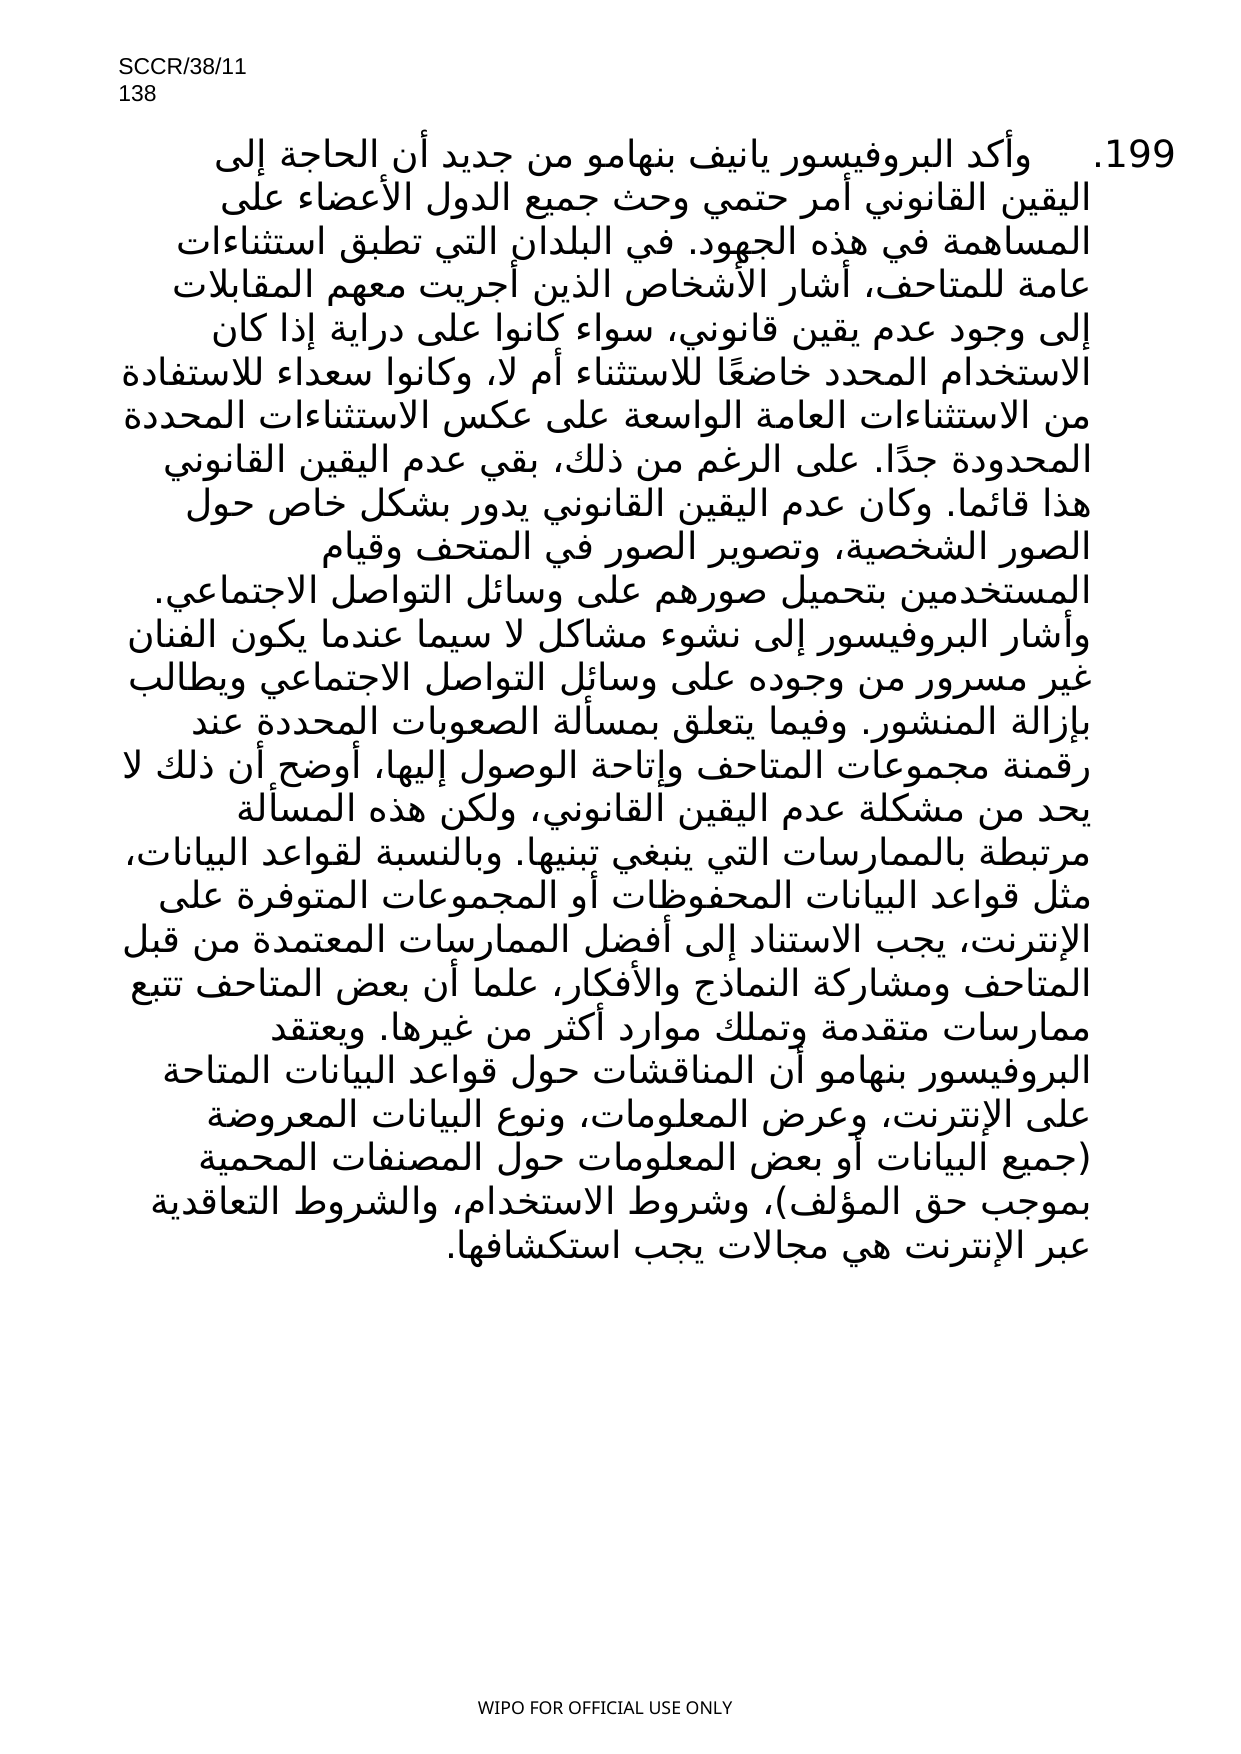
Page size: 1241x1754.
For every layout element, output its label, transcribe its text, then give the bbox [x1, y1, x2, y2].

list وأكد البروفيسور يانيف بنهامو من جديد أن الحاجة إلى اليقين القانوني أمر حتمي وحث جميع الدول الأعضاء على المساهمة في هذه الجهود. في البلدان التي تطبق استثناءات عامة للمتاحف، أشار الأشخاص الذين أجريت معهم المقابلات إلى وجود عدم يقين قانوني، سواء كانوا على دراية إذا كان الاستخدام المحدد خاضعًا للاستثناء أم لا، وكانوا سعداء للاستفادة من الاستثناءات العامة الواسعة على عكس الاستثناءات المحددة المحدودة جدًا. على الرغم من ذلك، بقي عدم اليقين القانوني هذا قائما. وكان عدم اليقين القانوني يدور بشكل خاص حول الصور الشخصية، وتصوير الصور في المتحف وقيام المستخدمين بتحميل صورهم على وسائل التواصل الاجتماعي. وأشار البروفيسور إلى نشوء مشاكل لا سيما عندما يكون الفنان غير مسرور من وجوده على وسائل التواصل الاجتماعي ويطالب بإزالة المنشور. وفيما يتعلق بمسألة الصعوبات المحددة عند رقمنة مجموعات المتاحف وإتاحة الوصول إليها، أوضح أن ذلك لا يحد من مشكلة عدم اليقين القانوني، ولكن هذه المسألة مرتبطة بالممارسات التي ينبغي تبنيها. وبالنسبة لقواعد البيانات، مثل قواعد البيانات المحفوظات أو المجموعات المتوفرة على الإنترنت، يجب الاستناد إلى أفضل الممارسات المعتمدة من قبل المتاحف ومشاركة النماذج والأفكار، علما أن بعض المتاحف تتبع ممارسات متقدمة وتملك موارد أكثر من غيرها. ويعتقد البروفيسور بنهامو أن المناقشات حول قواعد البيانات المتاحة على الإنترنت، وعرض المعلومات، ونوع البيانات المعروضة (جميع البيانات أو بعض المعلومات حول المصنفات المحمية بموجب حق المؤلف)، وشروط الاستخدام، والشروط التعاقدية عبر الإنترنت هي مجالات يجب استكشافها. [118, 132, 1092, 1267]
